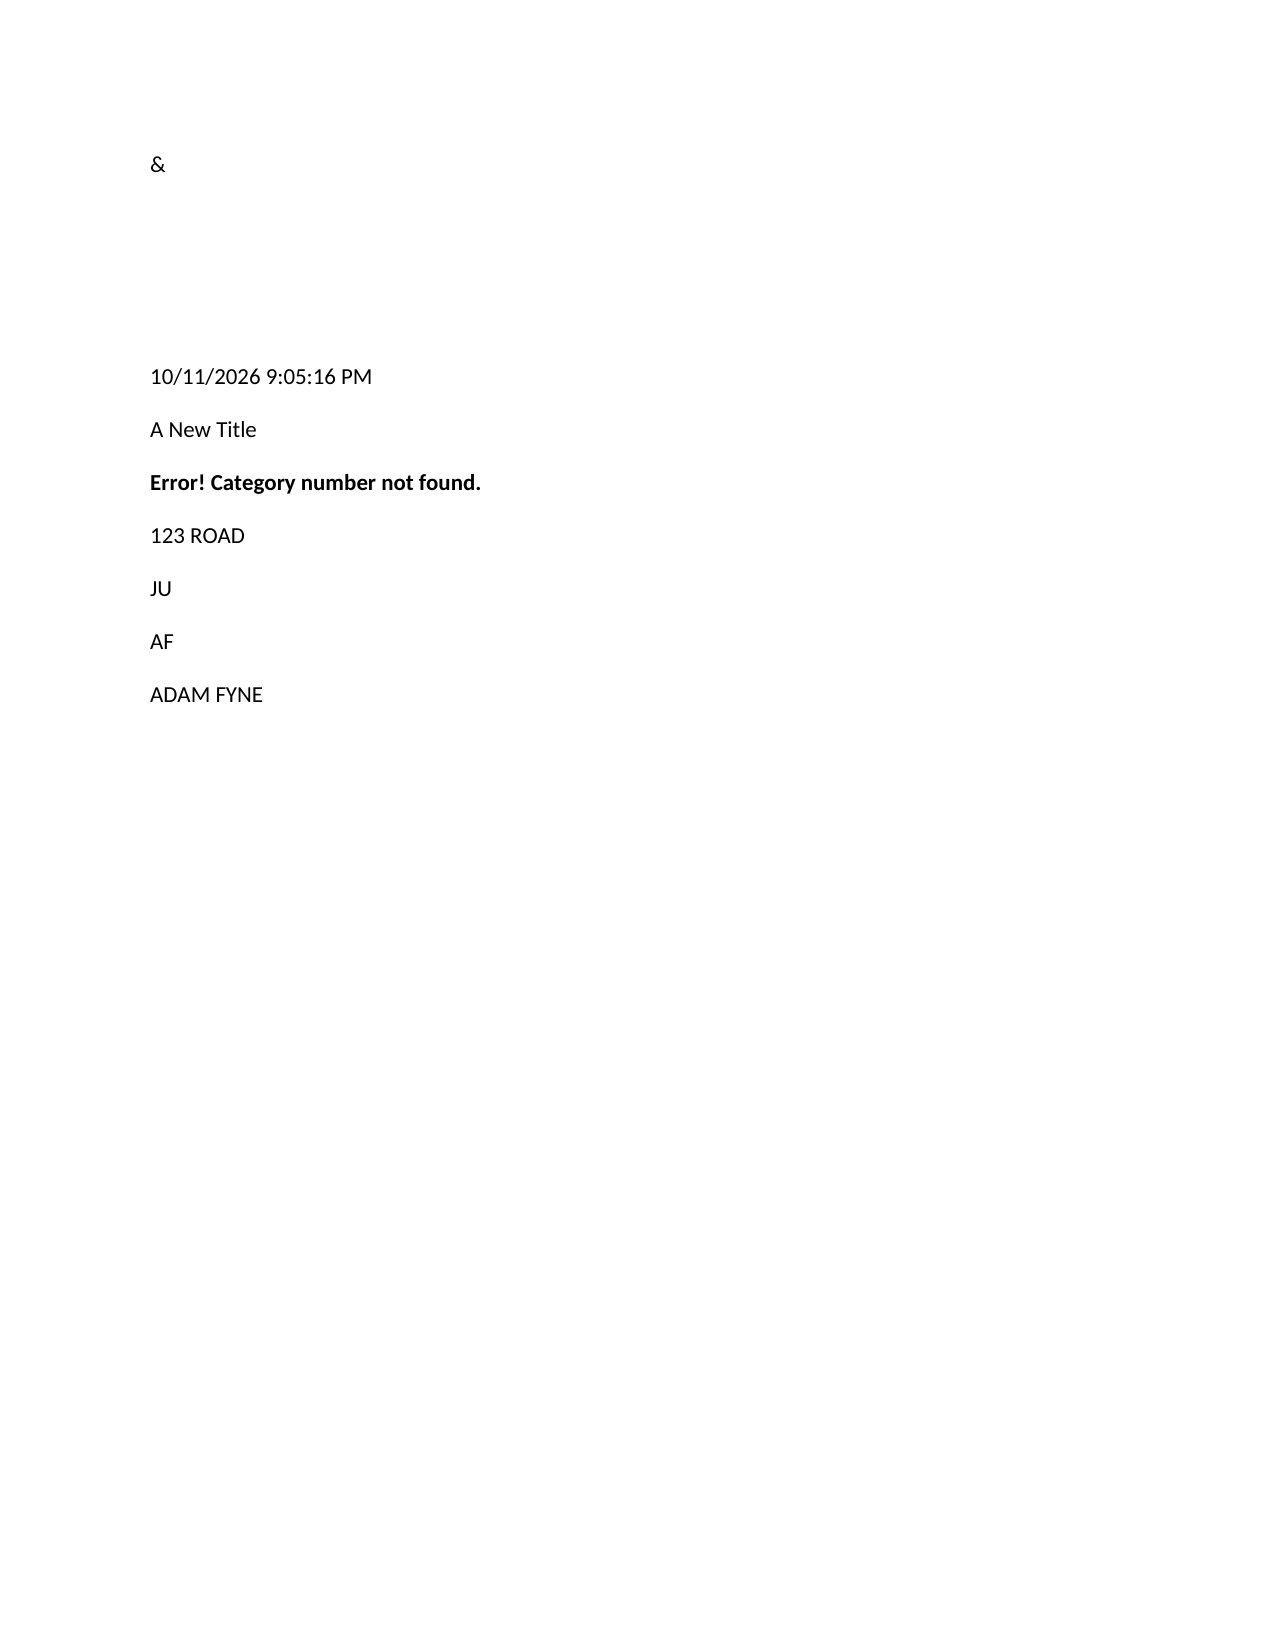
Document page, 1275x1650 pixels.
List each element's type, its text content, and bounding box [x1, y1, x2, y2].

text A New Title [150, 415, 1125, 443]
text 13/01/2025 10:05:07 AM [150, 362, 1125, 390]
text 123 ROAD [150, 521, 1125, 549]
text Error! Category number not found. [150, 468, 1125, 496]
text AF [150, 627, 1125, 655]
text ADAM FYNE [150, 680, 1125, 708]
text JU [150, 574, 1125, 602]
